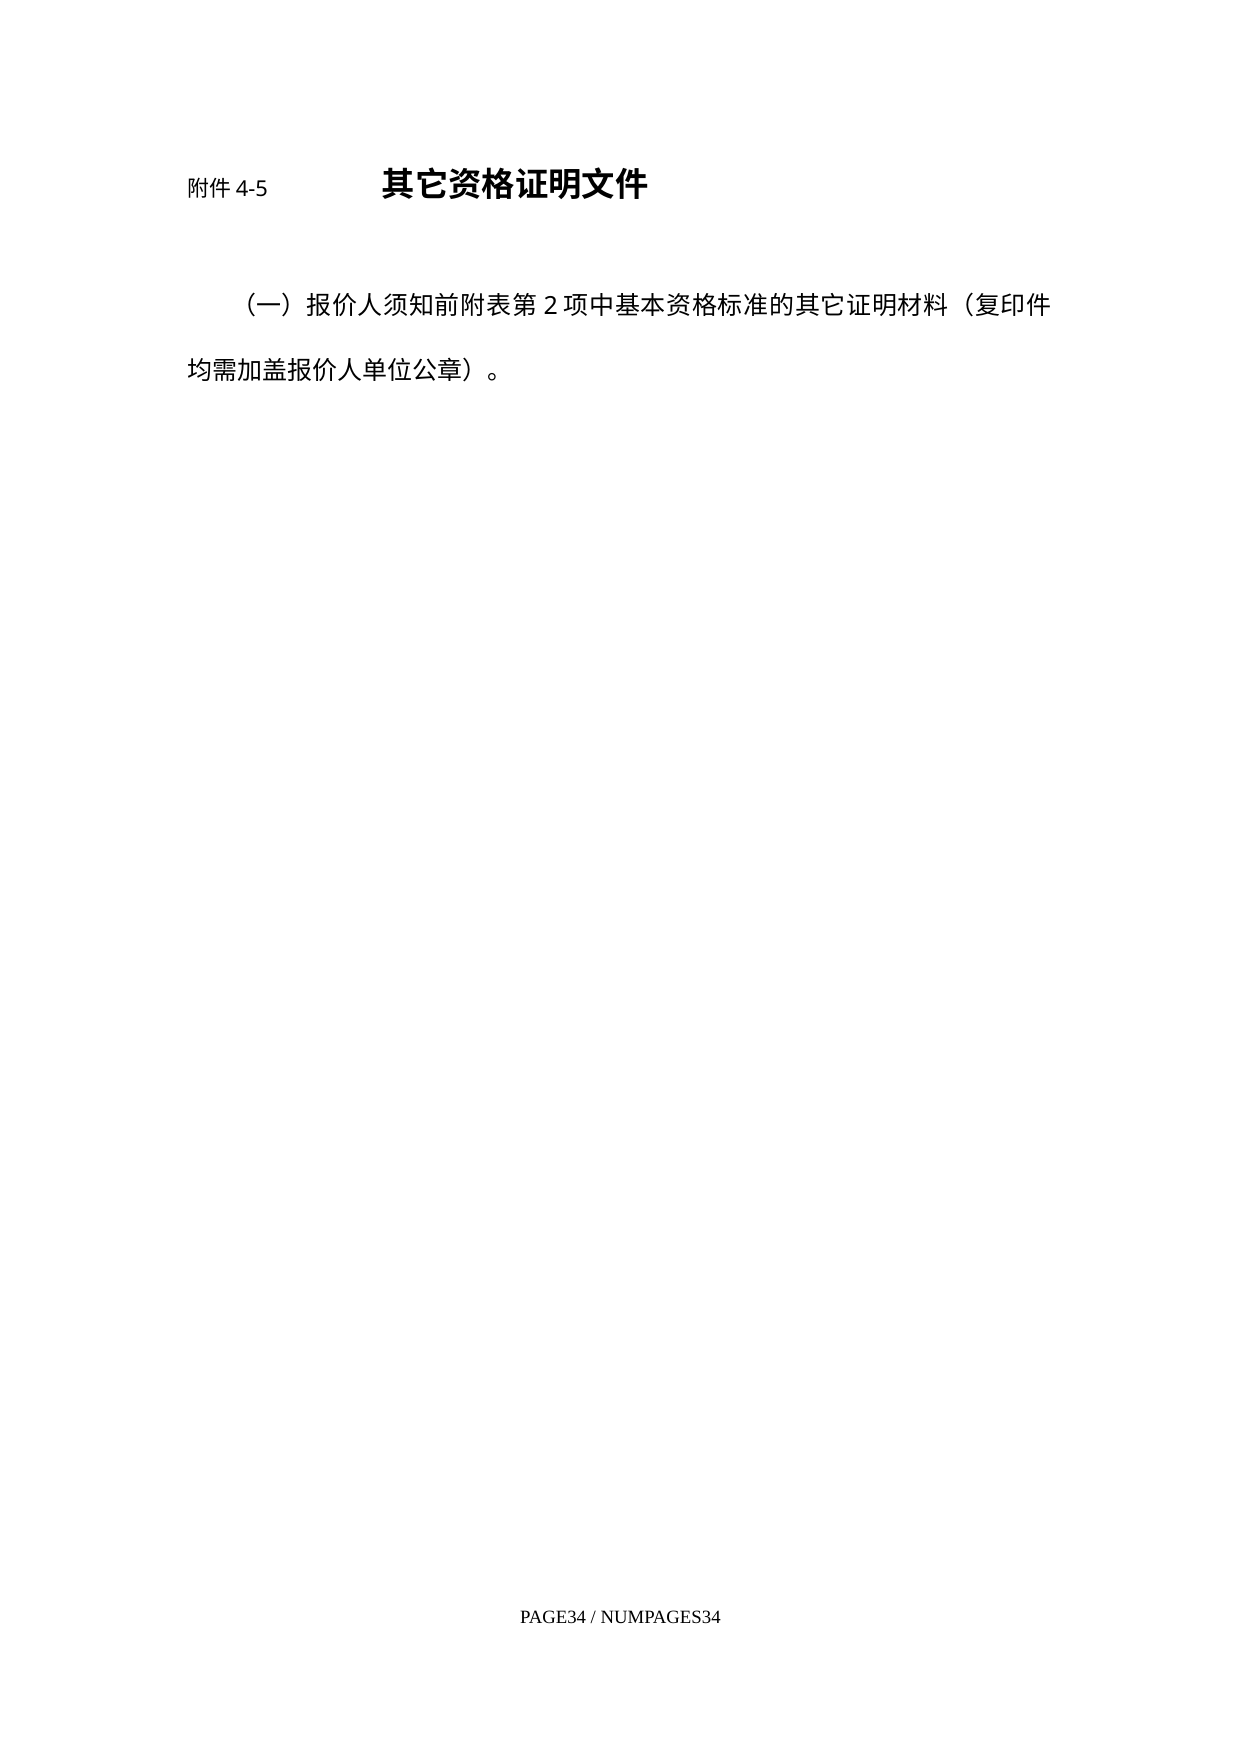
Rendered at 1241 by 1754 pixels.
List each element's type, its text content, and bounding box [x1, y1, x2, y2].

list 报价人须知前附表第2项中基本资格标准的其它证明材料（复印件均需加盖报价人单位公章）。 [187, 271, 1053, 401]
text 附件4-5 其它资格证明文件 [187, 160, 1053, 206]
